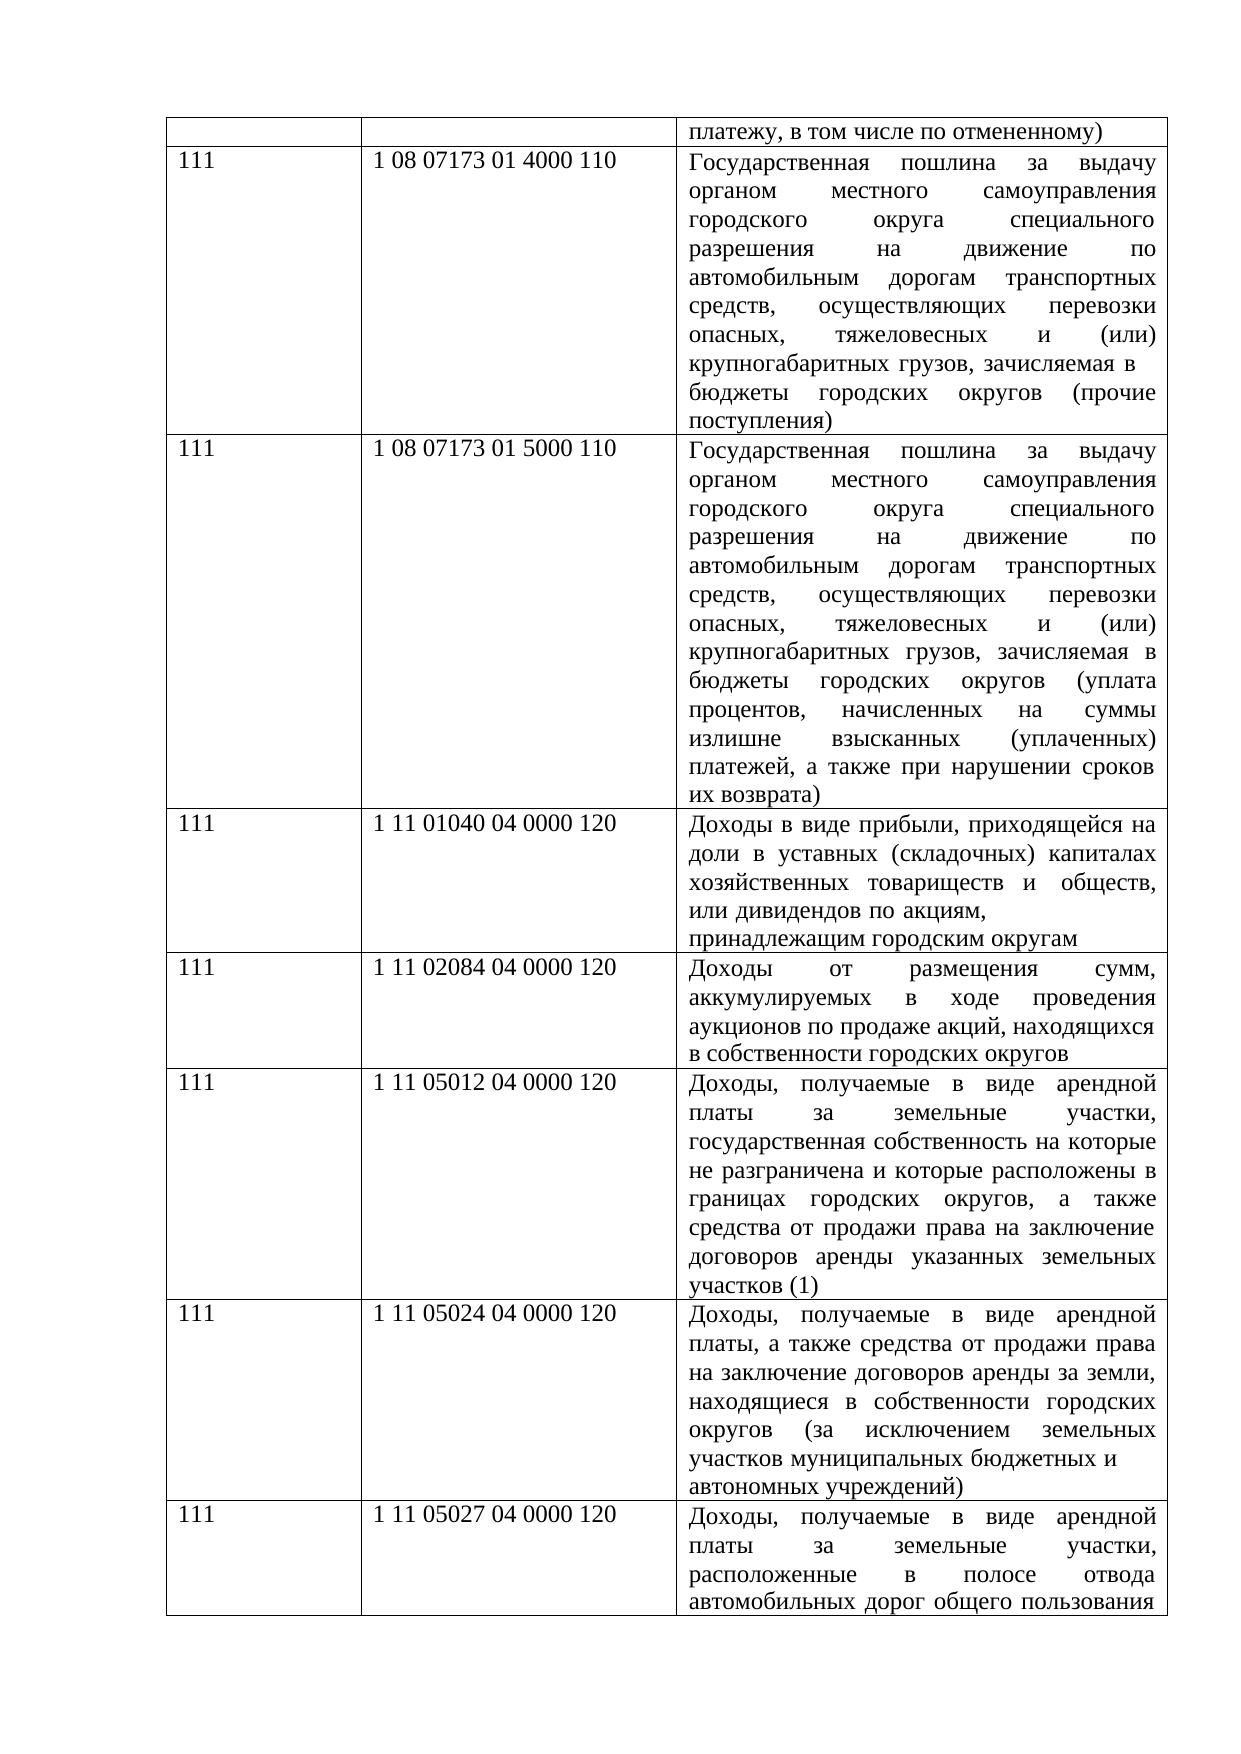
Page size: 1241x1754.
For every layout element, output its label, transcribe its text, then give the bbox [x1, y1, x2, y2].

table_cell Государственная пошлина за выдачу органом местного самоуправления городского округа специального разрешения на движение по автомобильным дорогам транспортных средств, осуществляющих перевозки опасных, тяжеловесных и (или) крупногабаритных грузов, зачисляемая в бюджеты городских округов (уплата процентов, начисленных на суммы излишне взысканных (уплаченных) платежей, а также при нарушении сроков их возврата) [677, 435, 1167, 808]
table_cell Доходы от размещения сумм, аккумулируемых в ходе проведения аукционов по продаже акций, находящихся в собственности городских округов [677, 953, 1167, 1067]
table_header [167, 118, 361, 146]
table_cell 1 08 07173 01 5000 110 [362, 435, 676, 808]
table_cell Доходы, получаемые в виде арендной платы за земельные участки, расположенные в полосе отвода автомобильных дорог общего пользования [677, 1501, 1167, 1615]
table_cell 111 [167, 147, 361, 434]
table_cell Государственная пошлина за выдачу органом местного самоуправления городского округа специального разрешения на движение по автомобильным дорогам транспортных средств, осуществляющих перевозки опасных, тяжеловесных и (или) крупногабаритных грузов, зачисляемая в бюджеты городских округов (прочие поступления) [677, 147, 1167, 434]
table_cell 111 [167, 1300, 361, 1500]
table_cell 1 11 05024 04 0000 120 [362, 1300, 676, 1500]
table_cell 111 [167, 809, 361, 952]
table_header [362, 118, 676, 146]
table_cell 1 11 05027 04 0000 120 [362, 1501, 676, 1615]
table_cell 1 11 05012 04 0000 120 [362, 1069, 676, 1298]
table_cell 111 [167, 953, 361, 1067]
table_cell Доходы в виде прибыли, приходящейся на доли в уставных (складочных) капиталах хозяйственных товариществ и обществ, или дивидендов по акциям, принадлежащим городским округам [677, 809, 1167, 952]
table_cell Доходы, получаемые в виде арендной платы, а также средства от продажи права на заключение договоров аренды за земли, находящиеся в собственности городских округов (за исключением земельных участков муниципальных бюджетных и автономных учреждений) [677, 1300, 1167, 1500]
table_cell 1 11 01040 04 0000 120 [362, 809, 676, 952]
table_cell 111 [167, 435, 361, 808]
table_cell Доходы, получаемые в виде арендной платы за земельные участки, государственная собственность на которые не разграничена и которые расположены в границах городских округов, а также средства от продажи права на заключение договоров аренды указанных земельных участков (1) [677, 1069, 1167, 1298]
table_cell 111 [167, 1069, 361, 1298]
table_cell 1 11 02084 04 0000 120 [362, 953, 676, 1067]
table_cell 111 [167, 1501, 361, 1615]
table_header платежу, в том числе по отмененному) [677, 118, 1167, 146]
table_cell 1 08 07173 01 4000 110 [362, 147, 676, 434]
